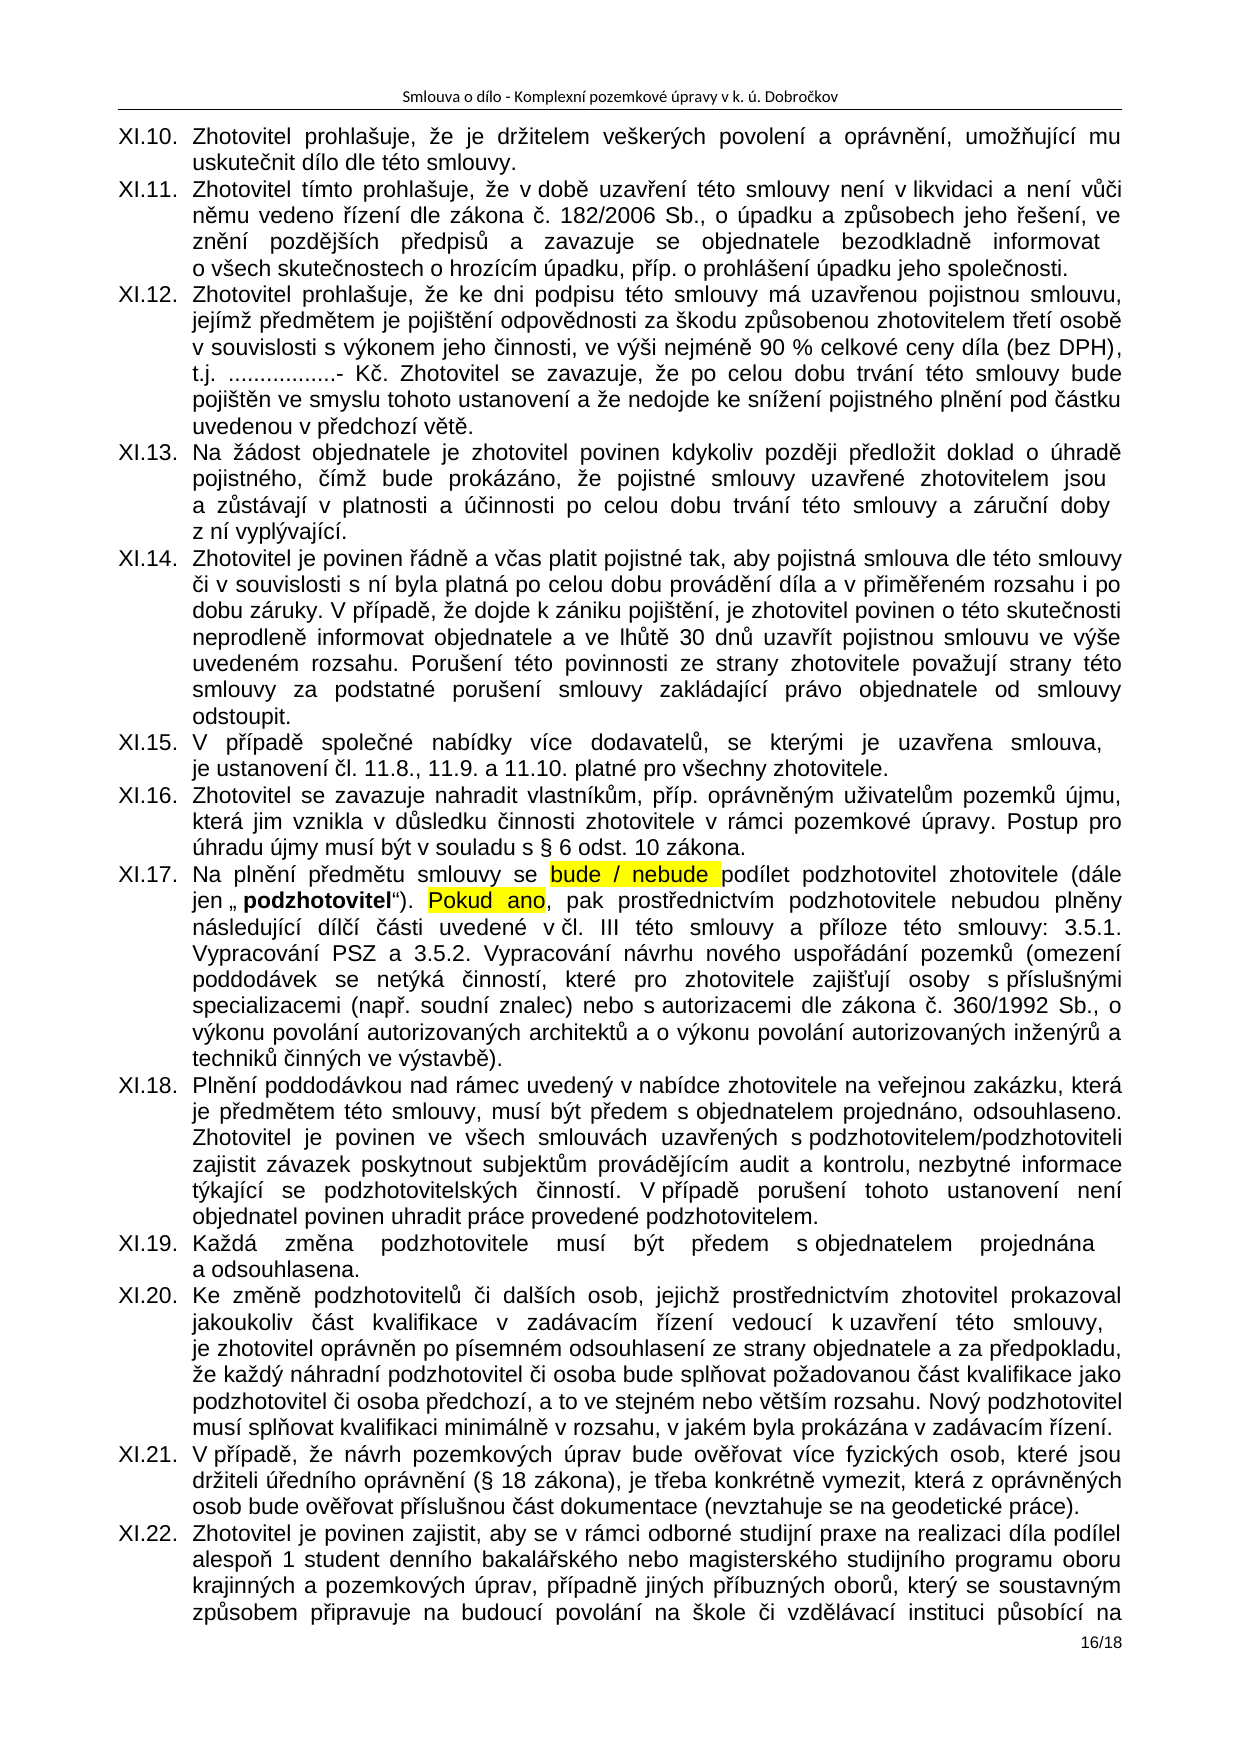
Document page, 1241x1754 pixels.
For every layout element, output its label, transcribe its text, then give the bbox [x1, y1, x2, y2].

list Každá změna podzhotovitele musí být předem s objednatelem projednána a odsouhlasena. [118, 1230, 1122, 1282]
list Ke změně podzhotovitelů či dalších osob, jejichž prostřednictvím zhotovitel prokazoval jakoukoliv část kvalifikace v zadávacím řízení vedoucí k uzavření této smlouvy, je zhotovitel oprávněn po písemném odsouhlasení ze strany objednatele a za předpokladu, že každý náhradní podzhotovitel či osoba bude splňovat požadovanou část kvalifikace jako podzhotovitel či osoba předchozí, a to ve stejném nebo větším rozsahu. Nový podzhotovitel musí splňovat kvalifikaci minimálně v rozsahu, v jakém byla prokázána v zadávacím řízení. [118, 1282, 1122, 1441]
list Na žádost objednatele je zhotovitel povinen kdykoliv později předložit doklad o úhradě pojistného, čímž bude prokázáno, že pojistné smlouvy uzavřené zhotovitelem jsou a zůstávají v platnosti a účinnosti po celou dobu trvání této smlouvy a záruční doby z ní vyplývající. [118, 439, 1122, 544]
list Zhotovitel je povinen řádně a včas platit pojistné tak, aby pojistná smlouva dle této smlouvy či v souvislosti s ní byla platná po celou dobu provádění díla a v přiměřeném rozsahu i po dobu záruky. V případě, že dojde k zániku pojištění, je zhotovitel povinen o této skutečnosti neprodleně informovat objednatele a ve lhůtě 30 dnů uzavřít pojistnou smlouvu ve výše uvedeném rozsahu. Porušení této povinnosti ze strany zhotovitele považují strany této smlouvy za podstatné porušení smlouvy zakládající právo objednatele od smlouvy odstoupit. [118, 544, 1122, 729]
list Zhotovitel prohlašuje, že je držitelem veškerých povolení a oprávnění, umožňující mu uskutečnit dílo dle této smlouvy. [118, 123, 1122, 176]
list Zhotovitel prohlašuje, že ke dni podpisu této smlouvy má uzavřenou pojistnou smlouvu, jejímž předmětem je pojištění odpovědnosti za škodu způsobenou zhotovitelem třetí osobě v souvislosti s výkonem jeho činnosti, ve výši nejméně 90 % celkové ceny díla (bez DPH), t.j. .................- Kč. Zhotovitel se zavazuje, že po celou dobu trvání této smlouvy bude pojištěn ve smyslu tohoto ustanovení a že nedojde ke snížení pojistného plnění pod částku uvedenou v předchozí větě. [118, 281, 1122, 439]
list V případě společné nabídky více dodavatelů, se kterými je uzavřena smlouva, je ustanovení čl. 11.8., 11.9. a 11.10. platné pro všechny zhotovitele. [118, 729, 1122, 782]
list Zhotovitel se zavazuje nahradit vlastníkům, příp. oprávněným uživatelům pozemků újmu, která jim vznikla v důsledku činnosti zhotovitele v rámci pozemkové úpravy. Postup pro úhradu újmy musí být v souladu s § 6 odst. 10 zákona. [118, 782, 1122, 861]
list Na plnění předmětu smlouvy se bude / nebude podílet podzhotovitel zhotovitele (dále jen „ podzhotovitel“). Pokud ano, pak prostřednictvím podzhotovitele nebudou plněny následující dílčí části uvedené v čl. III této smlouvy a příloze této smlouvy: 3.5.1. Vypracování PSZ a 3.5.2. Vypracování návrhu nového uspořádání pozemků (omezení poddodávek se netýká činností, které pro zhotovitele zajišťují osoby s příslušnými specializacemi (např. soudní znalec) nebo s autorizacemi dle zákona č. 360/1992 Sb., o výkonu povolání autorizovaných architektů a o výkonu povolání autorizovaných inženýrů a techniků činných ve výstavbě). [118, 861, 1122, 1072]
list Zhotovitel tímto prohlašuje, že v době uzavření této smlouvy není v likvidaci a není vůči němu vedeno řízení dle zákona č. 182/2006 Sb., o úpadku a způsobech jeho řešení, ve znění pozdějších předpisů a zavazuje se objednatele bezodkladně informovat o všech skutečnostech o hrozícím úpadku, příp. o prohlášení úpadku jeho společnosti. [118, 176, 1122, 281]
list V případě, že návrh pozemkových úprav bude ověřovat více fyzických osob, které jsou držiteli úředního oprávnění (§ 18 zákona), je třeba konkrétně vymezit, která z oprávněných osob bude ověřovat příslušnou část dokumentace (nevztahuje se na geodetické práce). [118, 1441, 1122, 1519]
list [118, 1519, 1122, 1625]
list Plnění poddodávkou nad rámec uvedený v nabídce zhotovitele na veřejnou zakázku, která je předmětem této smlouvy, musí být předem s objednatelem projednáno, odsouhlaseno. Zhotovitel je povinen ve všech smlouvách uzavřených s podzhotovitelem/podzhotoviteli zajistit závazek poskytnout subjektům provádějícím audit a kontrolu, nezbytné informace týkající se podzhotovitelských činností. V případě porušení tohoto ustanovení není objednatel povinen uhradit práce provedené podzhotovitelem. [118, 1072, 1122, 1230]
